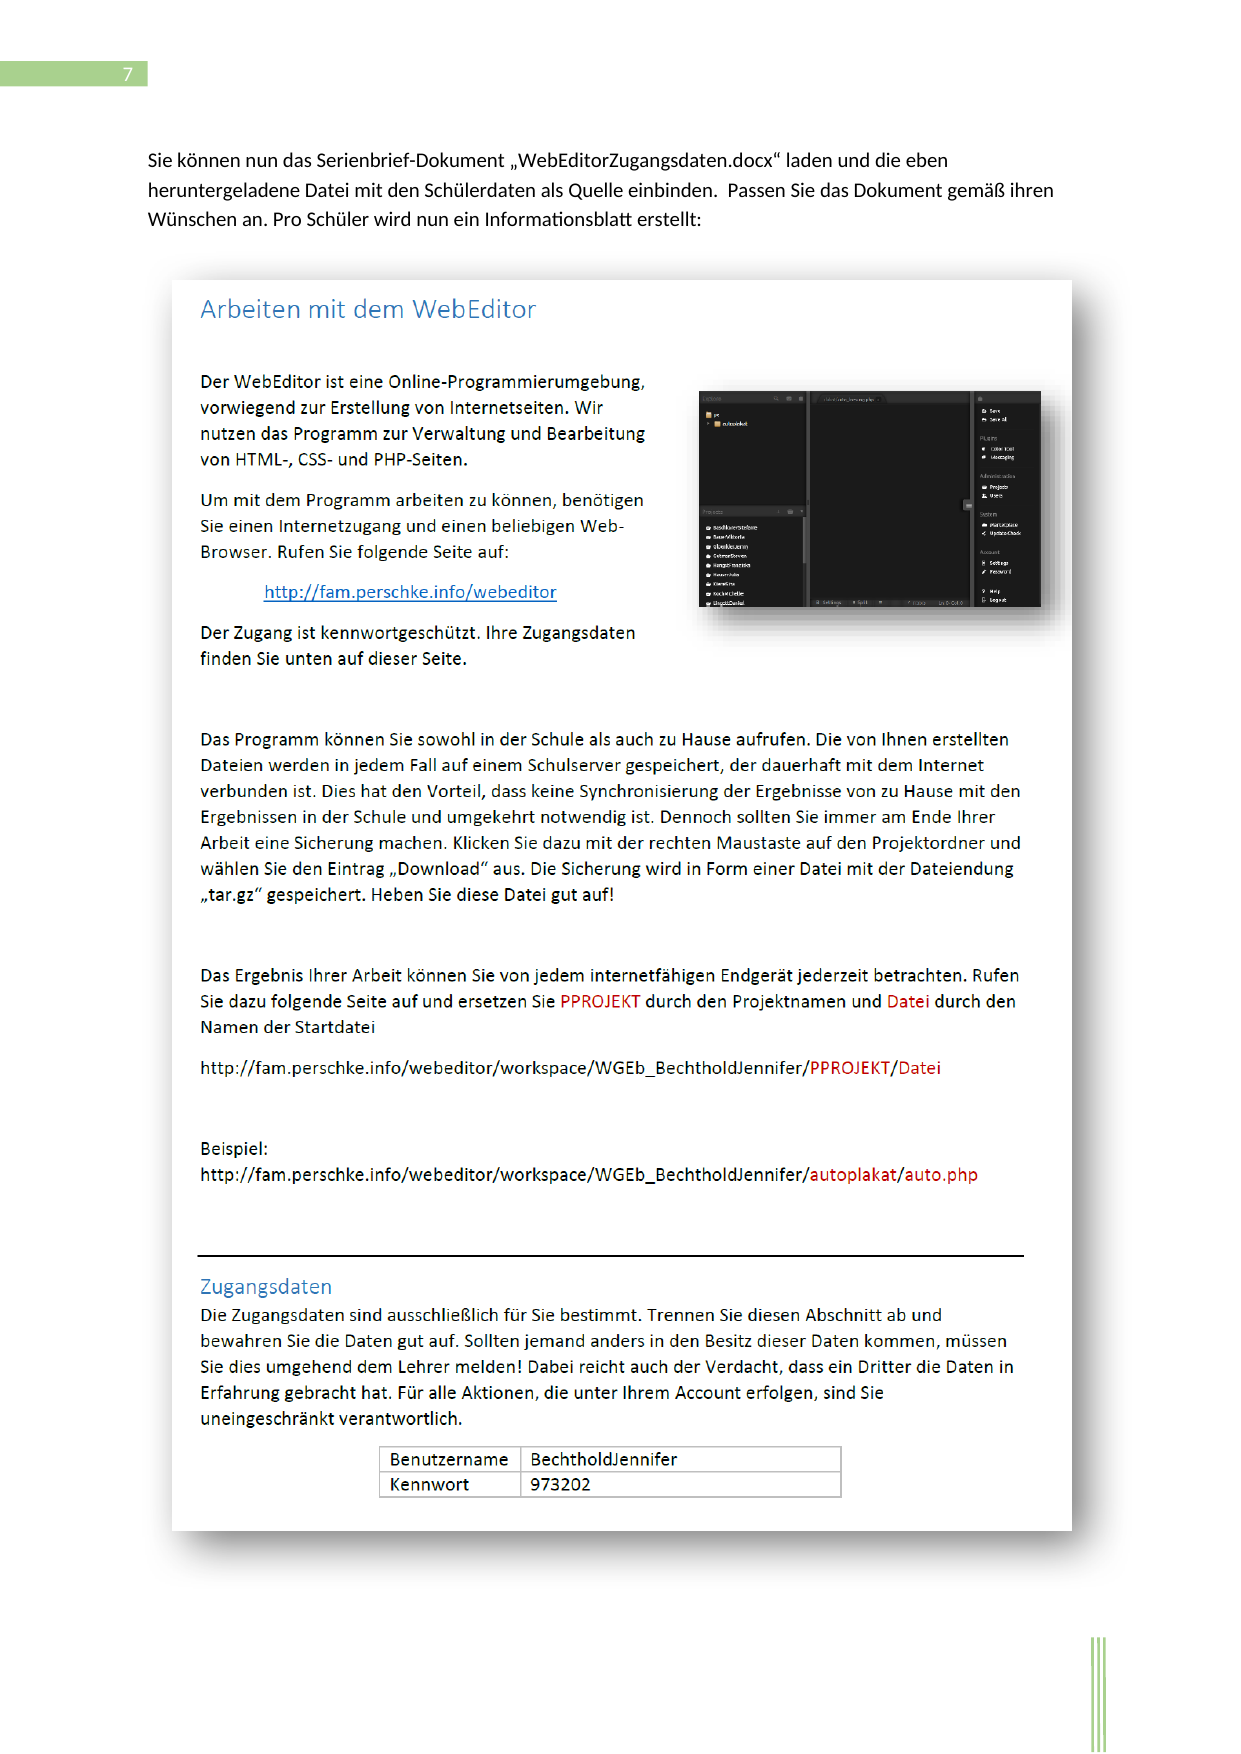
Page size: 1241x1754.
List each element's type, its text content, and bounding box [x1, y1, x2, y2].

text Sie können nun das Serienbrief-Dokument „WebEditorZugangsdaten.docx“ laden und die eben heruntergeladene Datei mit den Schülerdaten als Quelle einbinden. Passen Sie das Dokument gemäß ihren Wünschen an. Pro Schüler wird nun ein Informationsblatt erstellt: [148, 148, 1093, 231]
picture [172, 280, 1072, 1531]
